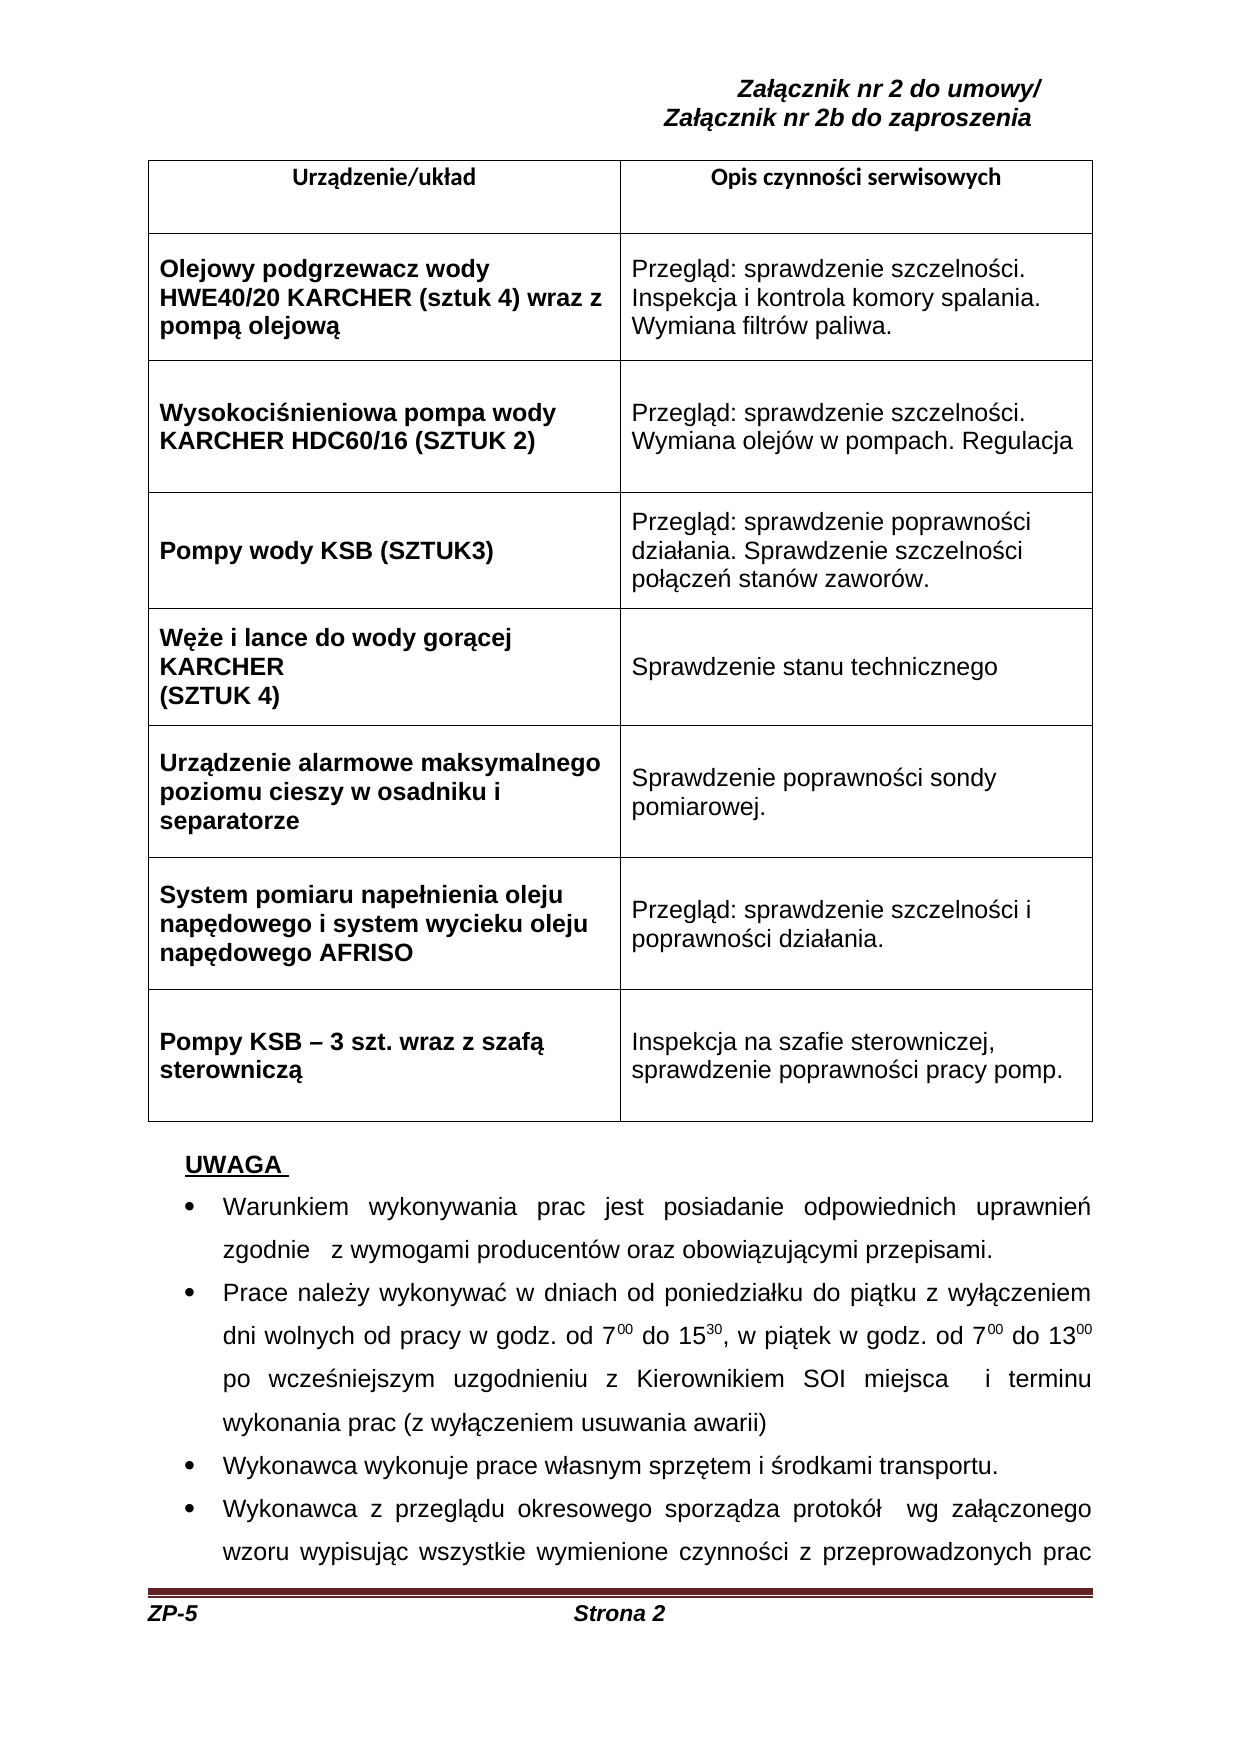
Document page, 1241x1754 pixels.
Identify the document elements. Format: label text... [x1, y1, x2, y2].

table_cell Przegląd: sprawdzenie szczelności. Wymiana olejów w pompach. Regulacja [621, 361, 1092, 492]
table_cell Sprawdzenie poprawności sondy pomiarowej. [621, 726, 1092, 857]
table_cell Sprawdzenie stanu technicznego [621, 609, 1092, 725]
table_cell Węże i lance do wody gorącej KARCHER (SZTUK 4) [149, 609, 620, 725]
table_header Urządzenie/układ [149, 161, 620, 233]
table_cell Przegląd: sprawdzenie szczelności i poprawności działania. [621, 858, 1092, 989]
table_header Opis czynności serwisowych [621, 161, 1092, 233]
list Wykonawca wykonuje prace własnym sprzętem i środkami transportu. [185, 1451, 1093, 1479]
list Prace należy wykonywać w dniach od poniedziałku do piątku z wyłączeniem dni wolnych od pracy w godz. od 700 do 1530, w piątek w godz. od 700 do 1300 po wcześniejszym uzgodnieniu z Kierownikiem SOI miejsca i terminu wykonania prac (z wyłączeniem usuwania awarii) [185, 1278, 1093, 1436]
table_cell System pomiaru napełnienia oleju napędowego i system wycieku oleju napędowego AFRISO [149, 858, 620, 989]
table_cell Inspekcja na szafie sterowniczej, sprawdzenie poprawności pracy pomp. [621, 990, 1092, 1121]
table_cell Pompy wody KSB (SZTUK3) [149, 493, 620, 607]
text UWAGA [148, 1150, 1093, 1179]
table_cell Przegląd: sprawdzenie poprawności działania. Sprawdzenie szczelności połączeń stanów zaworów. [621, 493, 1092, 607]
list Warunkiem wykonywania prac jest posiadanie odpowiednich uprawnień zgodnie z wymogami producentów oraz obowiązującymi przepisami. [185, 1192, 1093, 1264]
table_cell Wysokociśnieniowa pompa wody KARCHER HDC60/16 (SZTUK 2) [149, 361, 620, 492]
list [185, 1494, 1093, 1566]
table_cell Pompy KSB – 3 szt. wraz z szafą sterowniczą [149, 990, 620, 1121]
table_cell Przegląd: sprawdzenie szczelności. Inspekcja i kontrola komory spalania. Wymiana filtrów paliwa. [621, 234, 1092, 360]
table_cell Urządzenie alarmowe maksymalnego poziomu cieszy w osadniku i separatorze [149, 726, 620, 857]
table_cell Olejowy podgrzewacz wody HWE40/20 KARCHER (sztuk 4) wraz z pompą olejową [149, 234, 620, 360]
